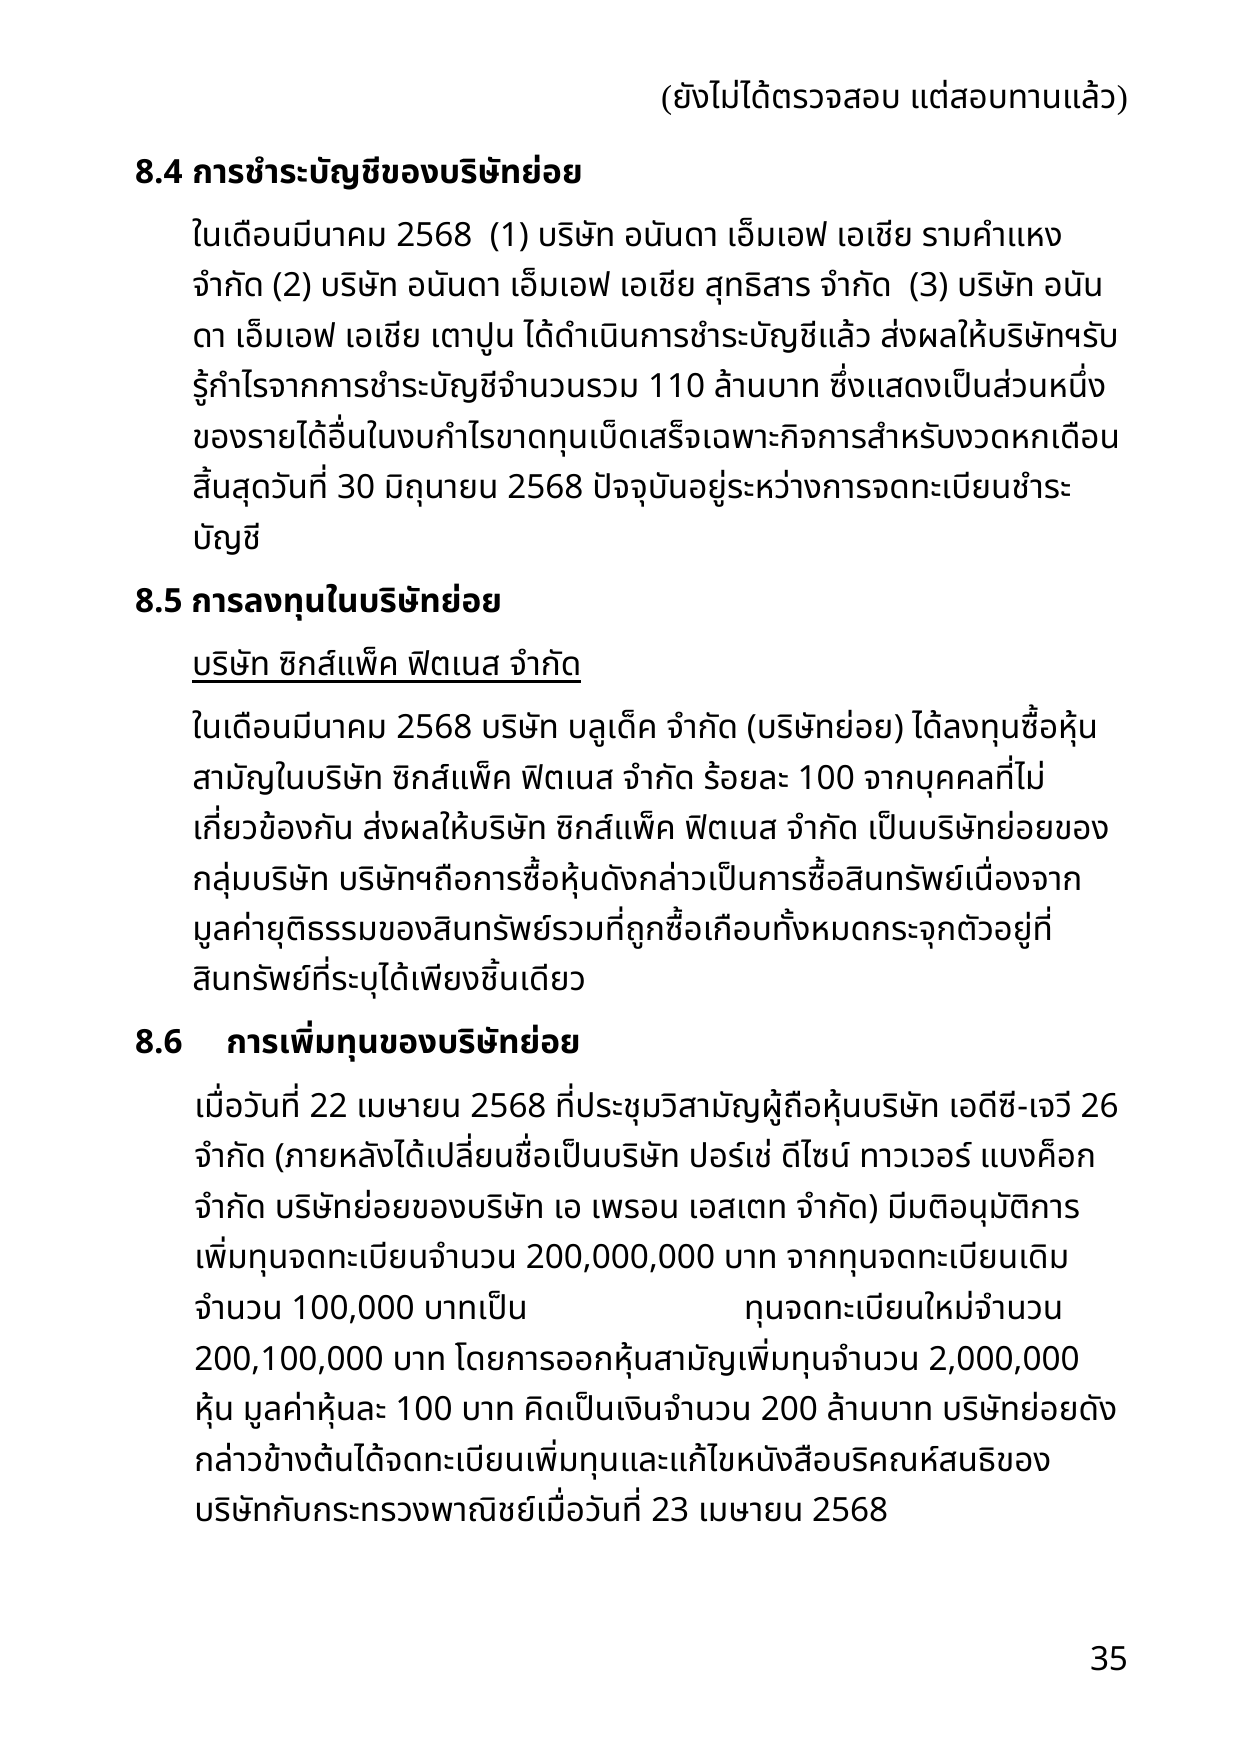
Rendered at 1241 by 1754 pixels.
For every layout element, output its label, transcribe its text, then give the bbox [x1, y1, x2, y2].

text 8.4 การชำระบัญชีของบริษัทย่อย [135, 147, 1128, 198]
text 8.5 การลงทุนในบริษัทย่อย [135, 577, 1128, 627]
text บริษัท ซิกส์แพ็ค ฟิตเนส จำกัด [192, 640, 1128, 690]
text เมื่อวันที่ 22 เมษายน 2568 ที่ประชุมวิสามัญผู้ถือหุ้นบริษัท เอดีซี-เจวี 26 จำกัด (ภายหลังได้เปลี่ยนชื่อเป็นบริษัท ปอร์เช่ ดีไซน์ ทาวเวอร์ แบงค็อก จำกัด บริษัทย่อยของบริษัท เอ เพรอน เอสเตท จำกัด) มีมติอนุมัติการเพิ่มทุนจดทะเบียนจำนวน 200,000,000 บาท จากทุนจดทะเบียนเดิมจำนวน 100,000 บาทเป็น ทุนจดทะเบียนใหม่จำนวน 200,100,000 บาท โดยการออกหุ้นสามัญเพิ่มทุนจำนวน 2,000,000 หุ้น มูลค่าหุ้นละ 100 บาท คิดเป็นเงินจำนวน 200 ล้านบาท บริษัทย่อยดังกล่าวข้างต้นได้จดทะเบียนเพิ่มทุนและแก้ไขหนังสือบริคณห์สนธิของบริษัทกับกระทรวงพาณิชย์เมื่อวันที่ 23 เมษายน 2568 [194, 1081, 1128, 1537]
text ในเดือนมีนาคม 2568 บริษัท บลูเด็ค จำกัด (บริษัทย่อย) ได้ลงทุนซื้อหุ้นสามัญในบริษัท ซิกส์แพ็ค ฟิตเนส จำกัด ร้อยละ 100 จากบุคคลที่ไม่เกี่ยวข้องกัน ส่งผลให้บริษัท ซิกส์แพ็ค ฟิตเนส จำกัด เป็นบริษัทย่อยของกลุ่มบริษัท บริษัทฯถือการซื้อหุ้นดังกล่าวเป็นการซื้อสินทรัพย์เนื่องจากมูลค่ายุติธรรมของสินทรัพย์รวมที่ถูกซื้อเกือบทั้งหมดกระจุกตัวอยู่ที่สินทรัพย์ที่ระบุได้เพียงชิ้นเดียว [192, 703, 1128, 1006]
text ในเดือนมีนาคม 2568 (1) บริษัท อนันดา เอ็มเอฟ เอเชีย รามคำแหง จำกัด (2) บริษัท อนันดา เอ็มเอฟ เอเชีย สุทธิสาร จำกัด (3) บริษัท อนันดา เอ็มเอฟ เอเชีย เตาปูน ได้ดำเนินการชำระบัญชีแล้ว ส่งผลให้บริษัทฯรับรู้กำไรจากการชำระบัญชีจำนวนรวม 110 ล้านบาท ซึ่งแสดงเป็นส่วนหนึ่งของรายได้อื่นในงบกำไรขาดทุนเบ็ดเสร็จเฉพาะกิจการสำหรับงวดหกเดือนสิ้นสุดวันที่ 30 มิถุนายน 2568 ปัจจุบันอยู่ระหว่างการจดทะเบียนชำระบัญชี [192, 211, 1128, 564]
text 8.6 การเพิ่มทุนของบริษัทย่อย [135, 1018, 1128, 1069]
